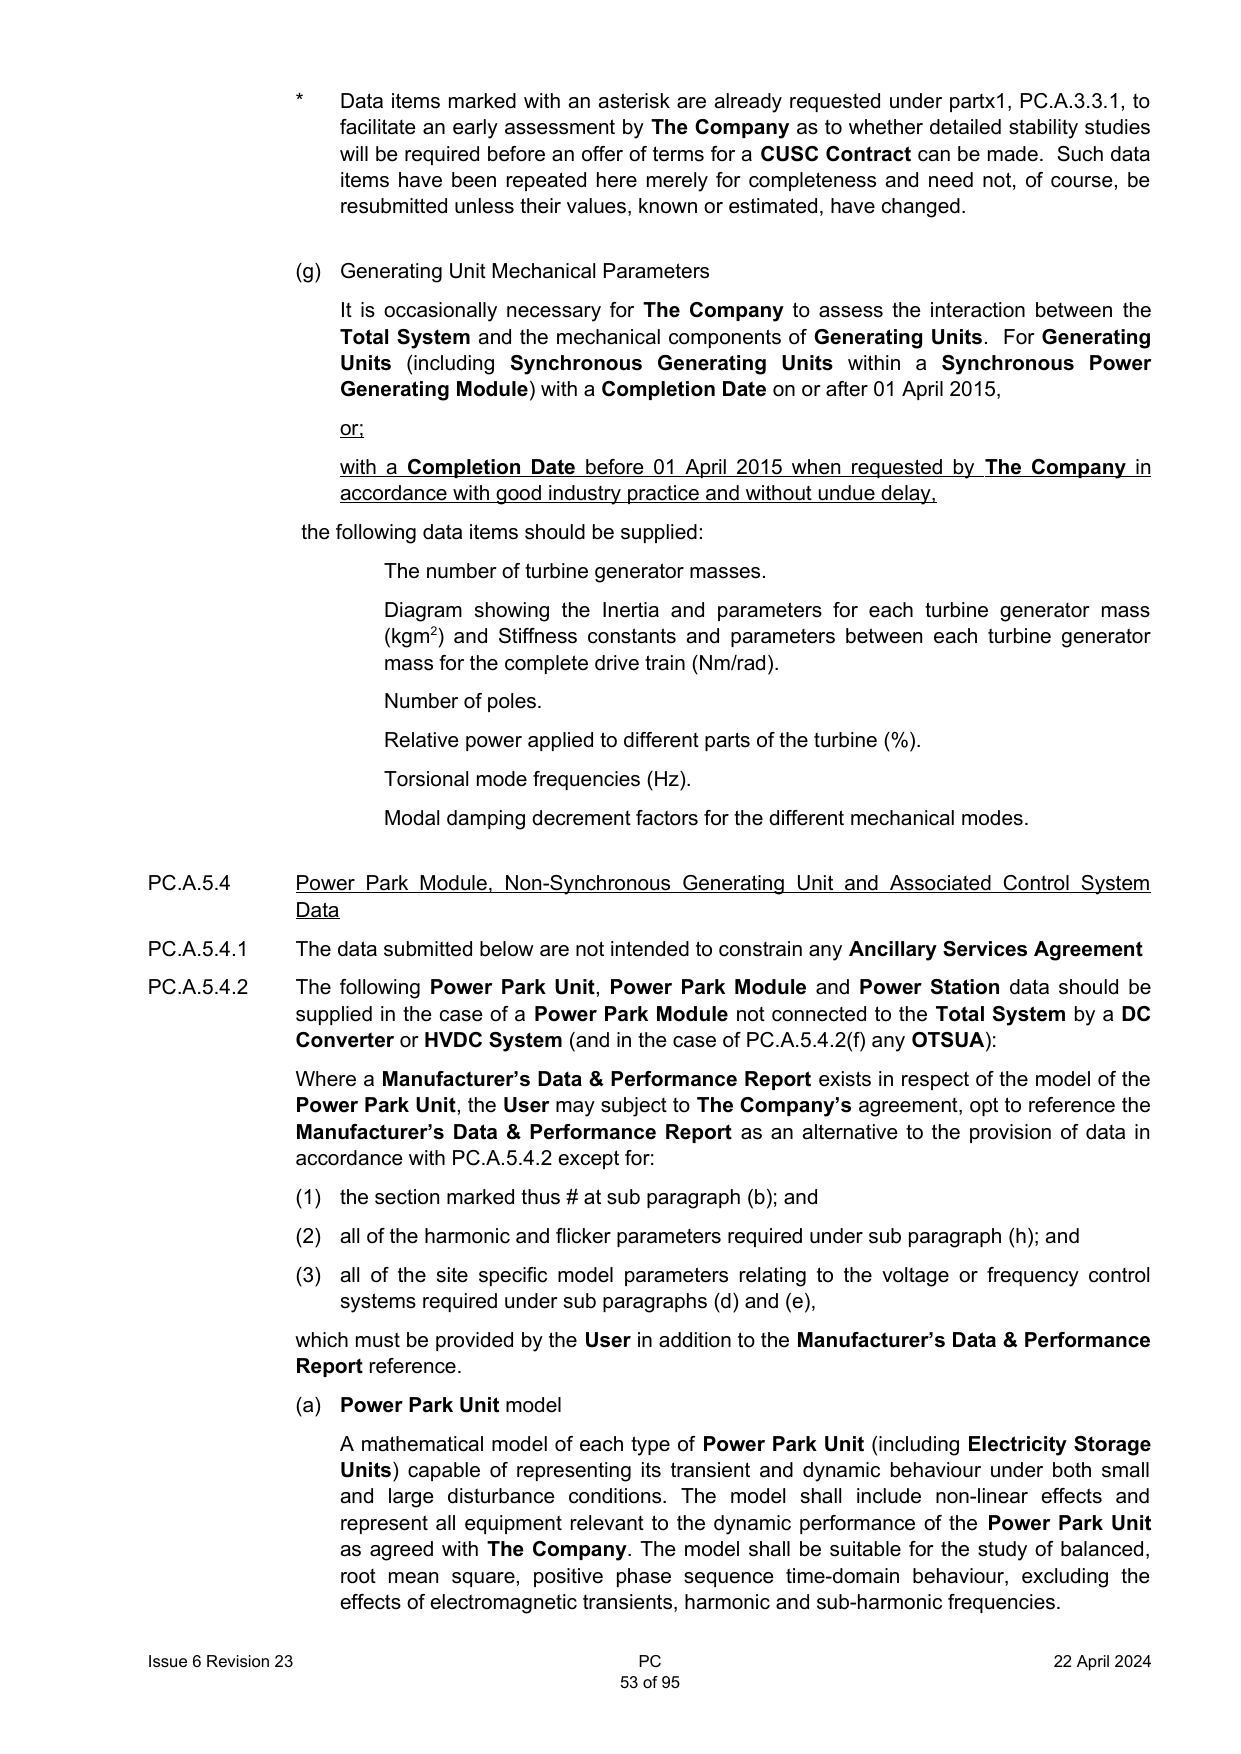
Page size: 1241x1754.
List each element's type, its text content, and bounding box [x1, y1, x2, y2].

text or; [340, 416, 1152, 440]
text (1) the section marked thus # at sub paragraph (b); and [295, 1185, 1152, 1209]
text Diagram showing the Inertia and parameters for each turbine generator mass (kgm2) and Stiffness constants and parameters between each turbine generator mass for the complete drive train (Nm/rad). [340, 598, 1152, 674]
text (2) all of the harmonic and flicker parameters required under sub paragraph (h); and [295, 1223, 1152, 1247]
text PC.A.5.4 Power Park Module, Non-Synchronous Generating Unit and Associated Control System Data [148, 871, 1152, 921]
text Modal damping decrement factors for the different mechanical modes. [340, 806, 1152, 830]
text It is occasionally necessary for The Company to assess the interaction between the Total System and the mechanical components of Generating Units. For Generating Units (including Synchronous Generating Units within a Synchronous Power Generating Module) with a Completion Date on or after 01 April 2015, [295, 298, 1152, 401]
text which must be provided by the User in addition to the Manufacturer’s Data & Performance Report reference. [148, 1328, 1152, 1378]
text with a Completion Date before 01 April 2015 when requested by The Company in accordance with good industry practice and without undue delay, [340, 455, 1152, 505]
text Where a Manufacturer’s Data & Performance Report exists in respect of the model of the Power Park Unit, the User may subject to The Company’s agreement, opt to reference the Manufacturer’s Data & Performance Report as an alternative to the provision of data in accordance with PC.A.5.4.2 except for: [148, 1067, 1152, 1170]
text Relative power applied to different parts of the turbine (%). [340, 728, 1152, 752]
text PC.A.5.4.2 The following Power Park Unit, Power Park Module and Power Station data should be supplied in the case of a Power Park Module not connected to the Total System by a DC Converter or HVDC System (and in the case of PC.A.5.4.2(f) any OTSUA): [148, 975, 1152, 1052]
text * Data items marked with an asterisk are already requested under partx1, PC.A.3.3.1, to facilitate an early assessment by The Company as to whether detailed stability studies will be required before an offer of terms for a CUSC Contract can be made. Such data items have been repeated here merely for completeness and need not, of course, be resubmitted unless their values, known or estimated, have changed. [295, 89, 1152, 218]
text (g) Generating Unit Mechanical Parameters [295, 259, 1152, 283]
text Number of poles. [340, 689, 1152, 713]
text The number of turbine generator masses. [340, 559, 1152, 583]
text (a) Power Park Unit model [295, 1393, 1152, 1417]
text the following data items should be supplied: [295, 520, 1152, 544]
text (3) all of the site specific model parameters relating to the voltage or frequency control systems required under sub paragraphs (d) and (e), [295, 1262, 1152, 1313]
text A mathematical model of each type of Power Park Unit (including Electricity Storage Units) capable of representing its transient and dynamic behaviour under both small and large disturbance conditions. The model shall include non-linear effects and represent all equipment relevant to the dynamic performance of the Power Park Unit as agreed with The Company. The model shall be suitable for the study of balanced, root mean square, positive phase sequence time-domain behaviour, excluding the effects of electromagnetic transients, harmonic and sub-harmonic frequencies. [295, 1432, 1152, 1614]
text Torsional mode frequencies (Hz). [340, 767, 1152, 791]
text PC.A.5.4.1 The data submitted below are not intended to constrain any Ancillary Services Agreement [148, 936, 1152, 960]
